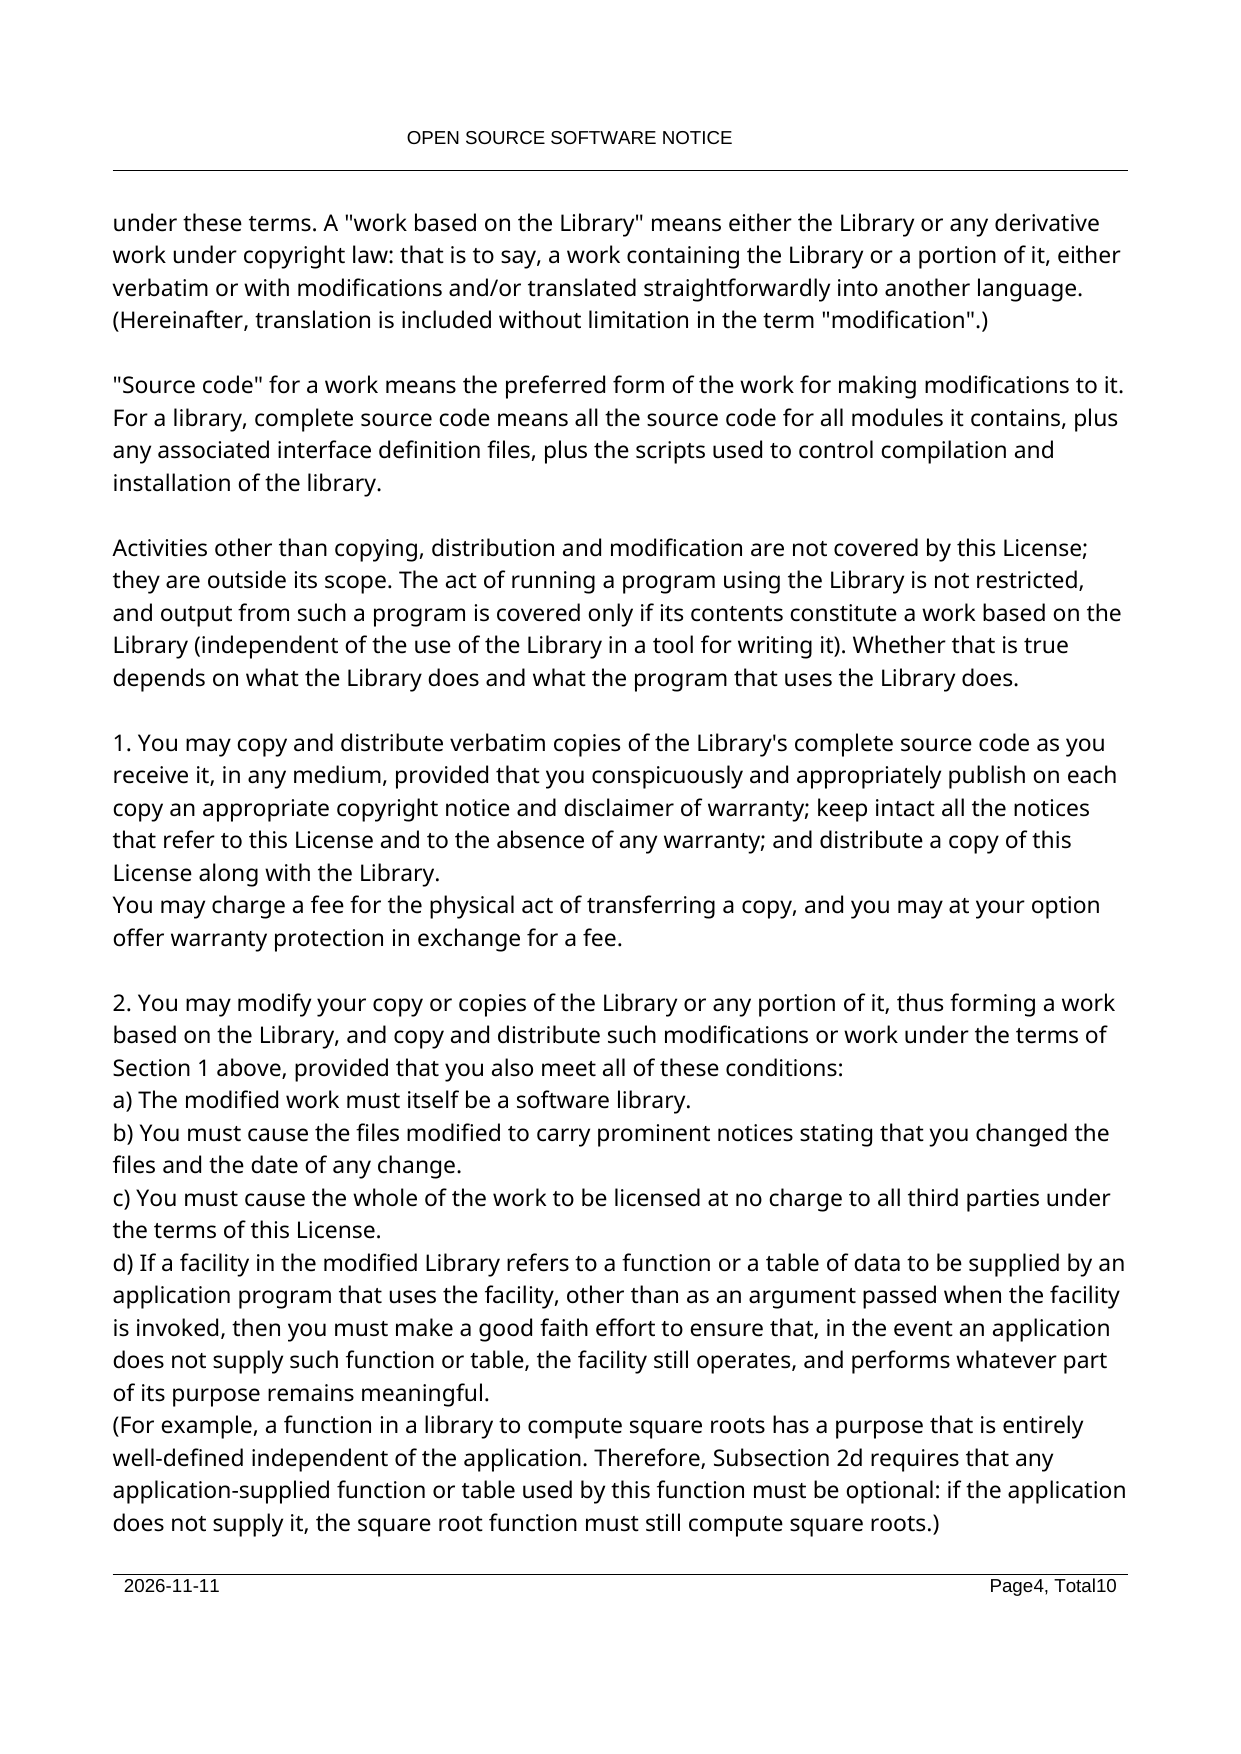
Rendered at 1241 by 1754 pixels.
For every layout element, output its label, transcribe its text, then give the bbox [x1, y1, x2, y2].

text "Source code" for a work means the preferred form of the work for making modifications to it. For a library, complete source code means all the source code for all modules it contains, plus any associated interface definition files, plus the scripts used to control compilation and installation of the library. [112, 369, 1128, 499]
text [112, 206, 1128, 336]
text c) You must cause the whole of the work to be licensed at no charge to all third parties under the terms of this License. [112, 1181, 1128, 1246]
text a) The modified work must itself be a software library. [112, 1084, 1128, 1116]
text (For example, a function in a library to compute square roots has a purpose that is entirely well-defined independent of the application. Therefore, Subsection 2d requires that any application-supplied function or table used by this function must be optional: if the application does not supply it, the square root function must still compute square roots.) [112, 1409, 1128, 1539]
text 2. You may modify your copy or copies of the Library or any portion of it, thus forming a work based on the Library, and copy and distribute such modifications or work under the terms of Section 1 above, provided that you also meet all of these conditions: [112, 986, 1128, 1084]
text b) You must cause the files modified to carry prominent notices stating that you changed the files and the date of any change. [112, 1116, 1128, 1181]
text Activities other than copying, distribution and modification are not covered by this License; they are outside its scope. The act of running a program using the Library is not restricted, and output from such a program is covered only if its contents constitute a work based on the Library (independent of the use of the Library in a tool for writing it). Whether that is true depends on what the Library does and what the program that uses the Library does. [112, 531, 1128, 694]
text d) If a facility in the modified Library refers to a function or a table of data to be supplied by an application program that uses the facility, other than as an argument passed when the facility is invoked, then you must make a good faith effort to ensure that, in the event an application does not supply such function or table, the facility still operates, and performs whatever part of its purpose remains meaningful. [112, 1246, 1128, 1409]
text You may charge a fee for the physical act of transferring a copy, and you may at your option offer warranty protection in exchange for a fee. [112, 889, 1128, 954]
text 1. You may copy and distribute verbatim copies of the Library's complete source code as you receive it, in any medium, provided that you conspicuously and appropriately publish on each copy an appropriate copyright notice and disclaimer of warranty; keep intact all the notices that refer to this License and to the absence of any warranty; and distribute a copy of this License along with the Library. [112, 726, 1128, 889]
